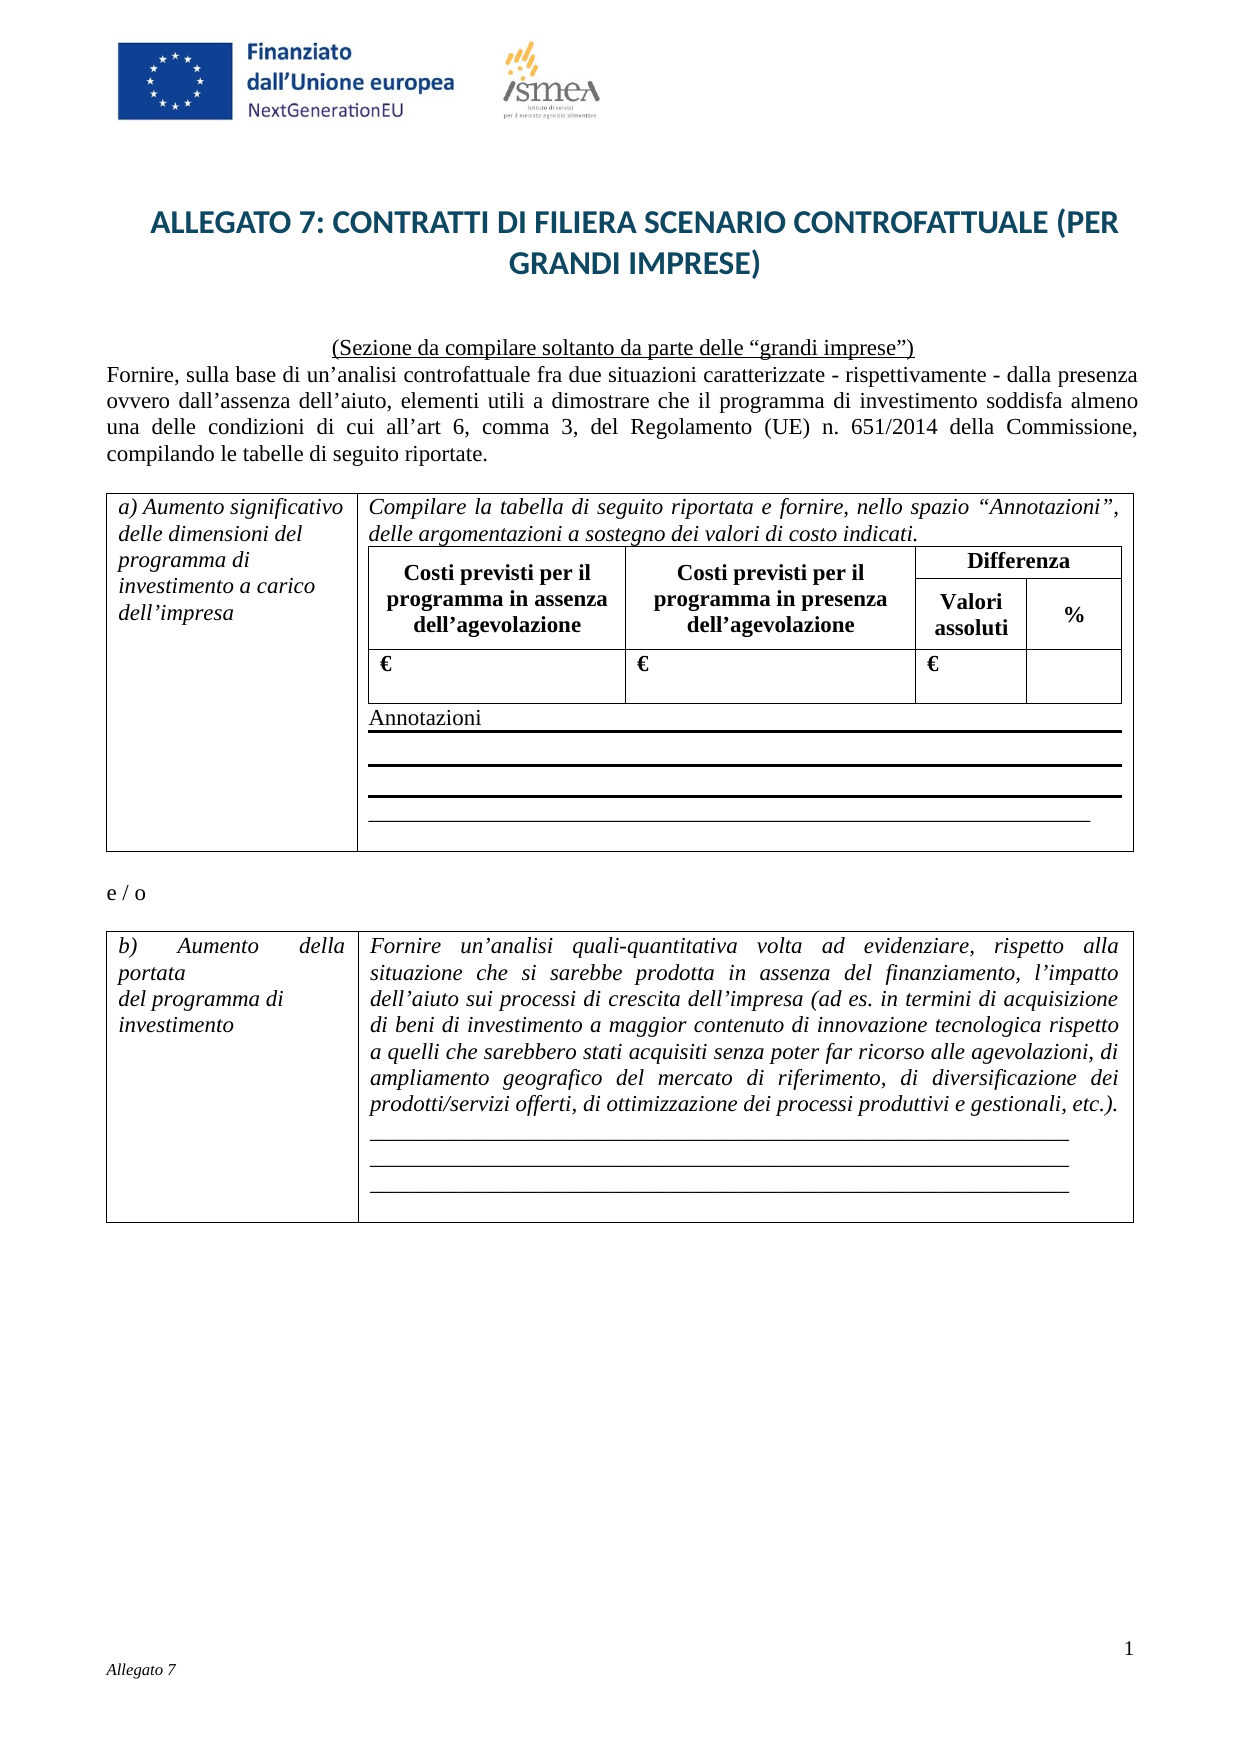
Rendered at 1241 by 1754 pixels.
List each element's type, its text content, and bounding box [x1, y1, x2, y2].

subtitle ALLEGATO 7: CONTRATTI DI FILIERA SCENARIO CONTROFATTUALE (PER GRANDI IMPRESE) [136, 201, 1134, 283]
text Fornire, sulla base di un’analisi controfattuale fra due situazioni caratterizzate - rispettivamente - dalla presenza ovvero dall’assenza dell’aiuto, elementi utili a dimostrare che il programma di investimento soddisfa almeno una delle condizioni di cui all’art 6, comma 3, del Regolamento (UE) n. 651/2014 della Commissione, compilando le tabelle di seguito riportate. [106, 361, 1140, 466]
table_header Compilare la tabella di seguito riportata e fornire, nello spazio “Annotazioni”, delle argomentazioni a sostegno dei valori di costo indicati. Annotazioni _______________________________________________________________ [358, 494, 1133, 851]
text (Sezione da compilare soltanto da parte delle “grandi imprese”) [106, 334, 1140, 361]
text e / o [106, 878, 1134, 905]
table_header a) Aumento significativo delle dimensioni del programma di investimento a carico dell’impresa [107, 494, 357, 851]
picture [106, 33, 473, 130]
table_header Fornire un’analisi quali-quantitativa volta ad evidenziare, rispetto alla situazione che si sarebbe prodotta in assenza del finanziamento, l’impatto dell’aiuto sui processi di crescita dell’impresa (ad es. in termini di acquisizione di beni di investimento a maggior contenuto di innovazione tecnologica rispetto a quelli che sarebbero stati acquisiti senza poter far ricorso alle agevolazioni, di ampliamento geografico del mercato di riferimento, di diversificazione dei prodotti/servizi offerti, di ottimizzazione dei processi produttivi e gestionali, etc.). _____________________________________________________________ _____________________________________________________________ _____________________________________________________________ [359, 932, 1133, 1222]
table_header b) Aumento della portata del programma di investimento [107, 932, 358, 1222]
picture [488, 36, 615, 128]
